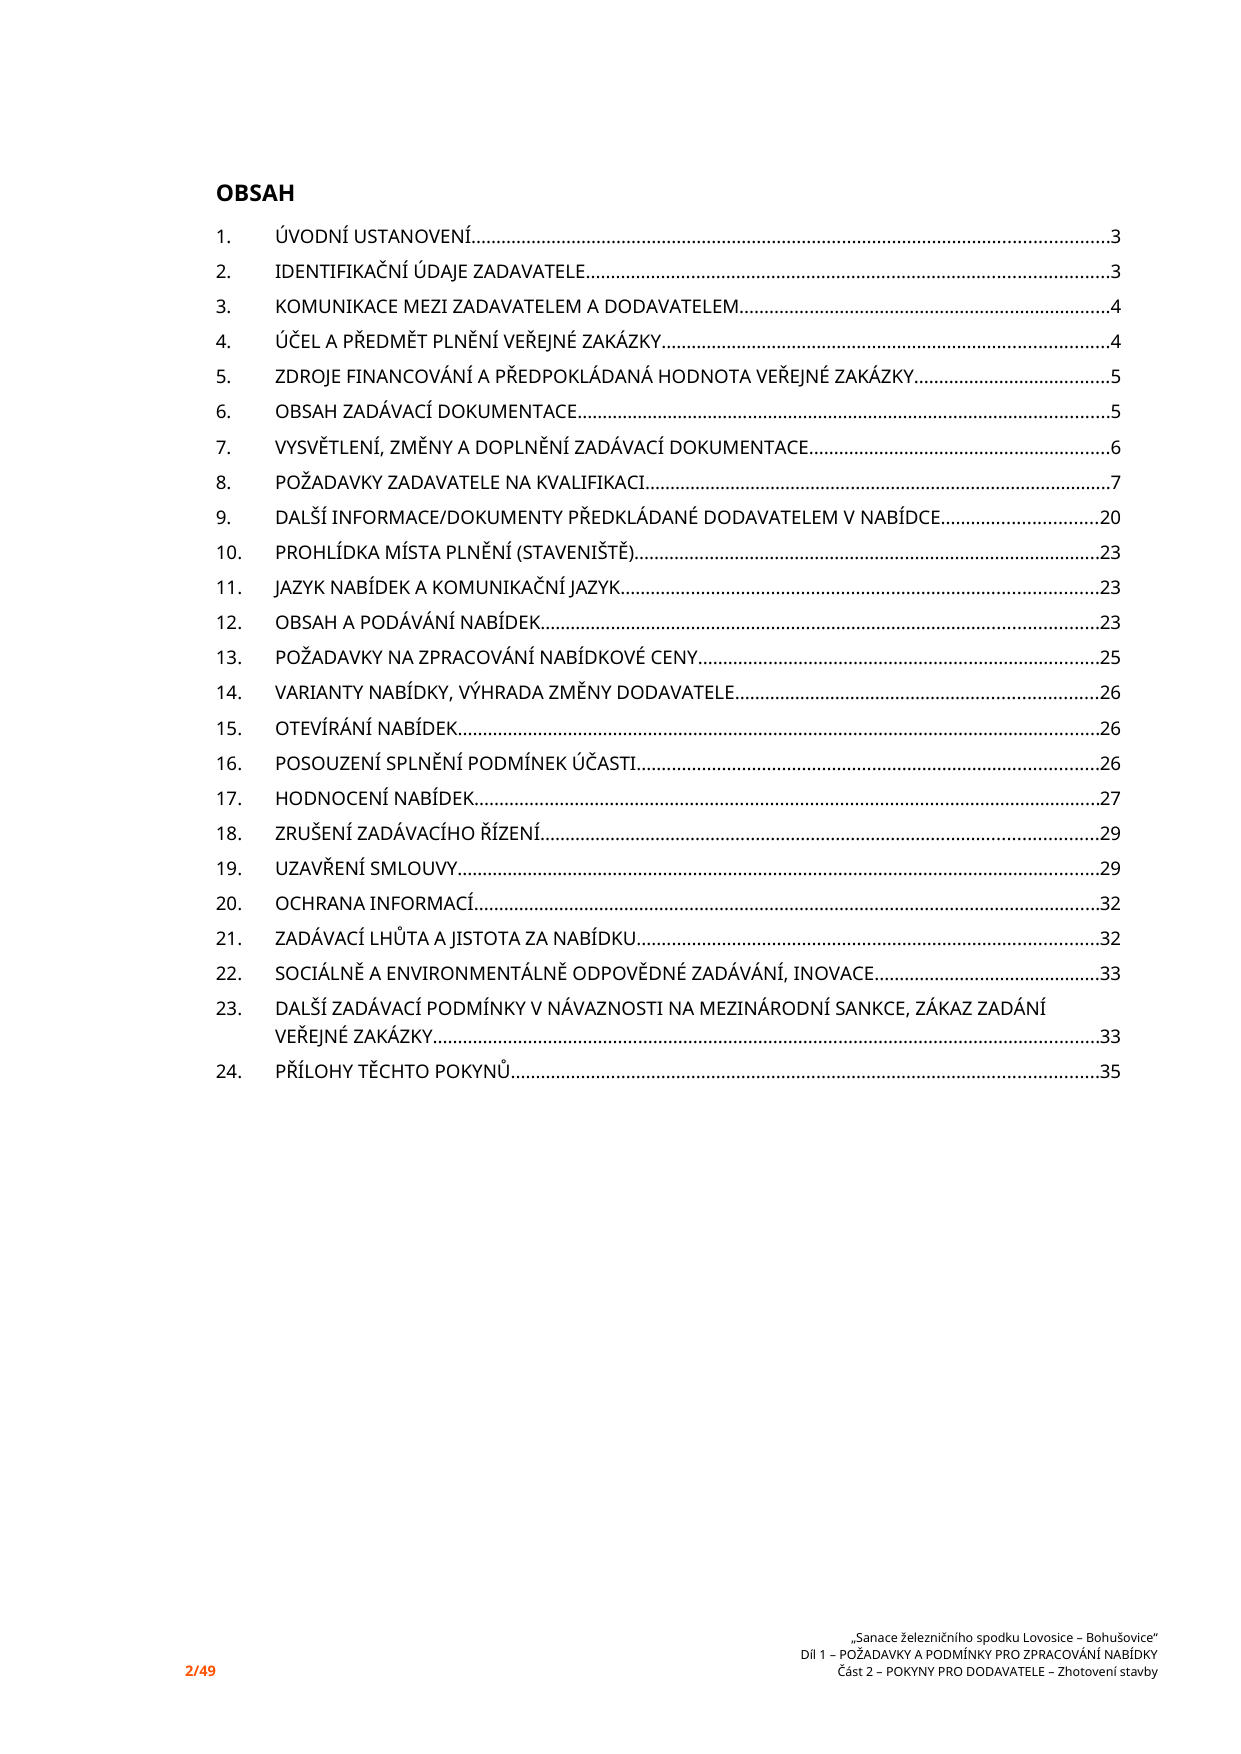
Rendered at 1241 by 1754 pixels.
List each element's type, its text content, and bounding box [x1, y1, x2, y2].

text 4. ÚČEL a PŘEDMĚT PLNĚNÍ VEŘEJNÉ ZAKÁZKY 4 [216, 329, 1122, 354]
text 9. DALŠÍ INFORMACE/DOKUMENTY PŘEDKLÁDANÉ DODAVATELEM v NABÍDCE 20 [216, 504, 1122, 530]
text 11. JAZYK NABÍDEK A KOMUNIKAČNÍ JAZYK 23 [216, 574, 1122, 600]
text 24. PŘÍLOHY TĚCHTO POKYNŮ 35 [216, 1058, 1122, 1083]
text 2. IDENTIFIKAČNÍ ÚDAJE ZADAVATELE 3 [216, 258, 1122, 284]
text 12. OBSAH a PODÁVÁNÍ NABÍDEK 23 [216, 609, 1122, 635]
text 19. UZAVŘENÍ SMLOUVY 29 [216, 855, 1122, 881]
text 7. VYSVĚTLENÍ, ZMĚNY a DOPLNĚNÍ ZADÁVACÍ DOKUMENTACE 6 [216, 434, 1122, 459]
text 20. OCHRANA INFORMACÍ 32 [216, 890, 1122, 916]
text 6. OBSAH ZADÁVACÍ DOKUMENTACE 5 [216, 399, 1122, 424]
text 3. KOMUNIKACE MEZI ZADAVATELEM a DODAVATELEM 4 [216, 293, 1122, 319]
text 22. SOCIÁLNĚ A ENVIRONMENTÁLNĚ ODPOVĚDNÉ ZADÁVÁNÍ, INOVACE 33 [216, 961, 1122, 986]
text 14. VARIANTY NABÍDKY, VÝHRADA ZMĚNY DODAVATELE 26 [216, 680, 1122, 705]
text 5. ZDROJE FINANCOVÁNÍ a PŘEDPOKLÁDANÁ HODNOTA VEŘEJNÉ ZAKÁZKY 5 [216, 364, 1122, 389]
text 17. HODNOCENÍ NABÍDEK 27 [216, 785, 1122, 811]
text 18. ZRUŠENÍ ZADÁVACÍHO ŘÍZENÍ 29 [216, 820, 1122, 846]
text 13. POŽADAVKY NA ZPRACOVÁNÍ NABÍDKOVÉ CENY 25 [216, 644, 1122, 670]
text 10. PROHLÍDKA MÍSTA PLNĚNÍ (STAVENIŠTĚ) 23 [216, 539, 1122, 565]
text 15. OTEVÍRÁNÍ NABÍDEK 26 [216, 715, 1122, 740]
text 1. ÚVODNÍ USTANOVENÍ 3 [216, 223, 1122, 249]
text 21. ZADÁVACÍ LHŮTA A JISTOTA ZA NABÍDKU 32 [216, 925, 1122, 951]
text 23. Další zadávací podmínky v návaznosti na MEZINÁRODNÍ sankce, zákaz zadání veřejné zakázky 33 [216, 996, 1122, 1049]
text Obsah [216, 176, 1122, 208]
text 8. POŽADAVKY ZADAVATELE NA KVALIFIKACI 7 [216, 469, 1122, 494]
text 16. POSOUZENÍ SPLNĚNÍ PODMÍNEK ÚČASTI 26 [216, 750, 1122, 775]
